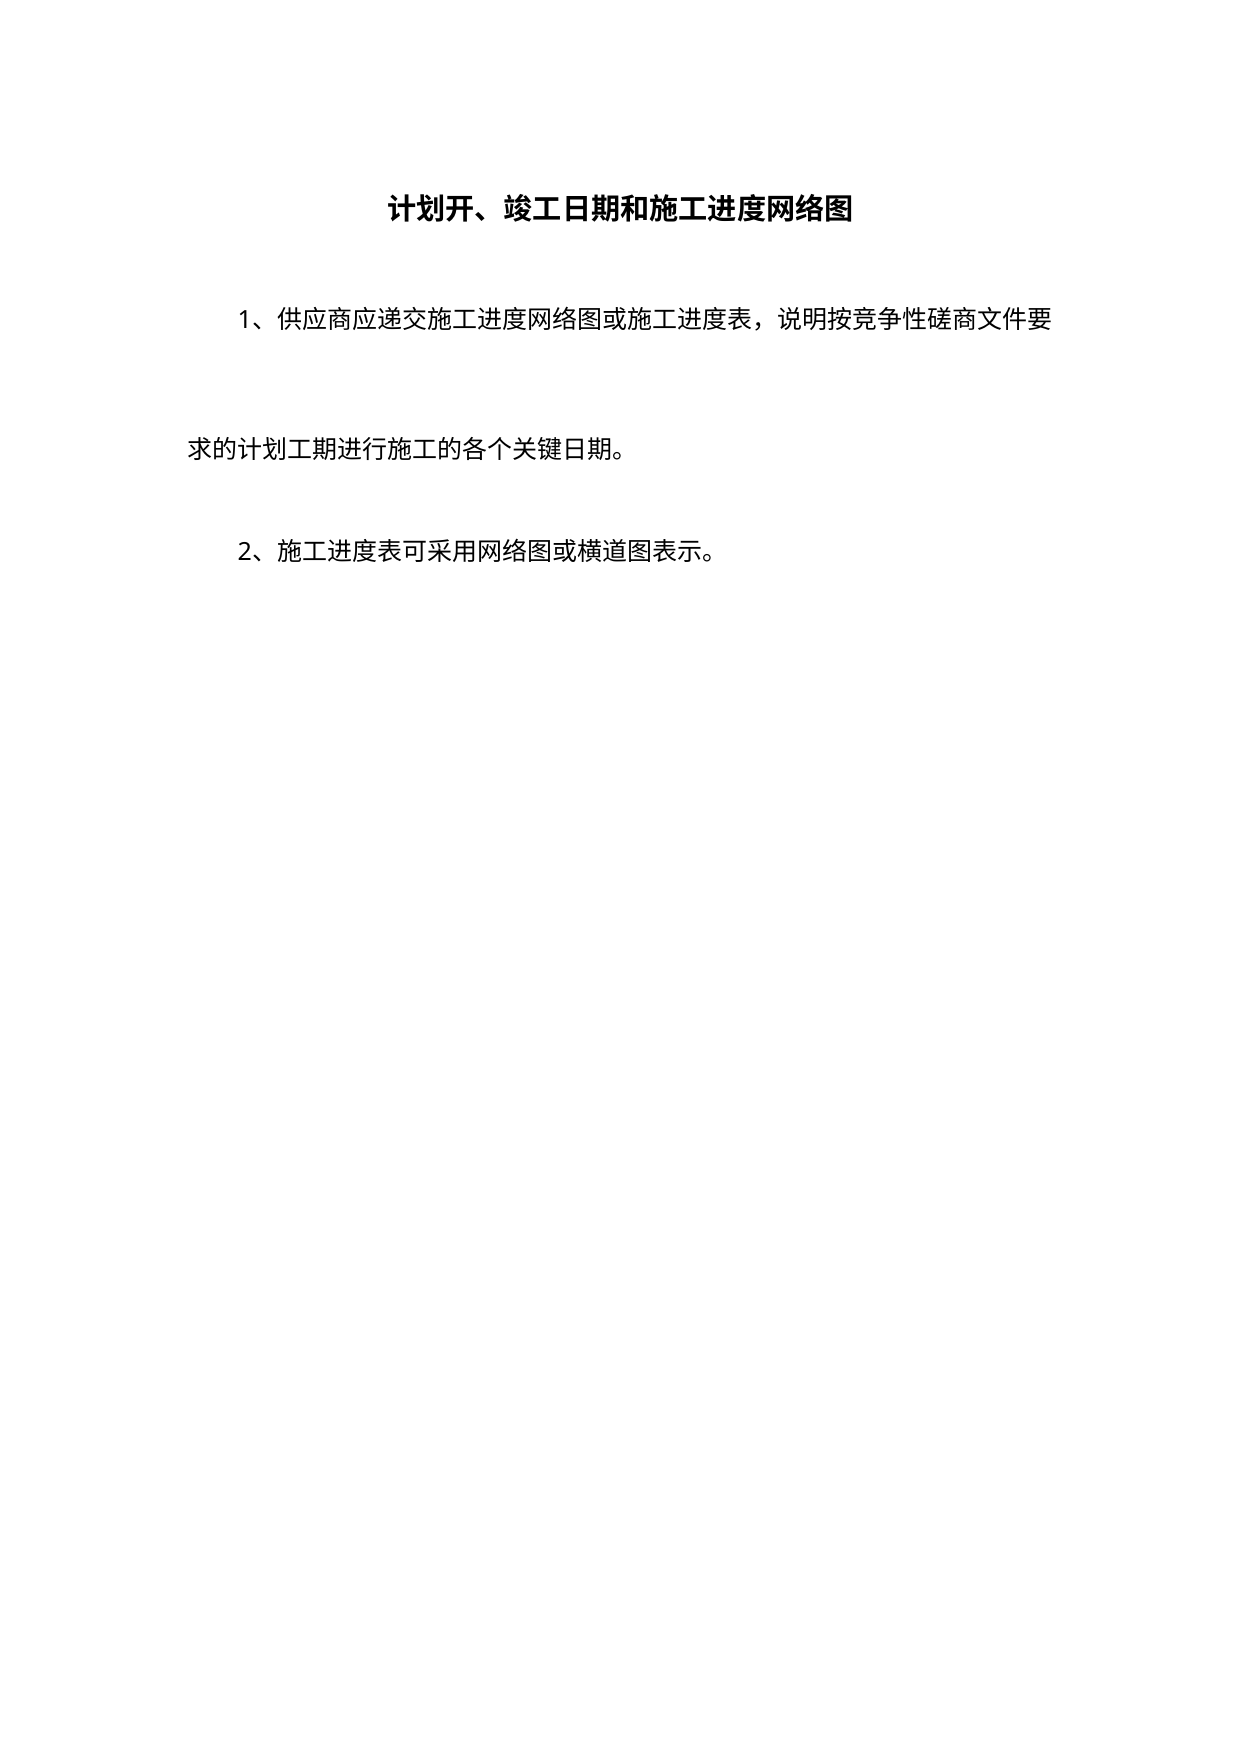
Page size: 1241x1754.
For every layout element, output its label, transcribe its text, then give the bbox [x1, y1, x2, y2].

text 计划开、竣工日期和施工进度网络图 [187, 174, 1053, 239]
text 1、供应商应递交施工进度网络图或施工进度表，说明按竞争性磋商文件要求的计划工期进行施工的各个关键日期。 [187, 286, 1053, 481]
text 2、施工进度表可采用网络图或横道图表示。 [187, 517, 1053, 582]
